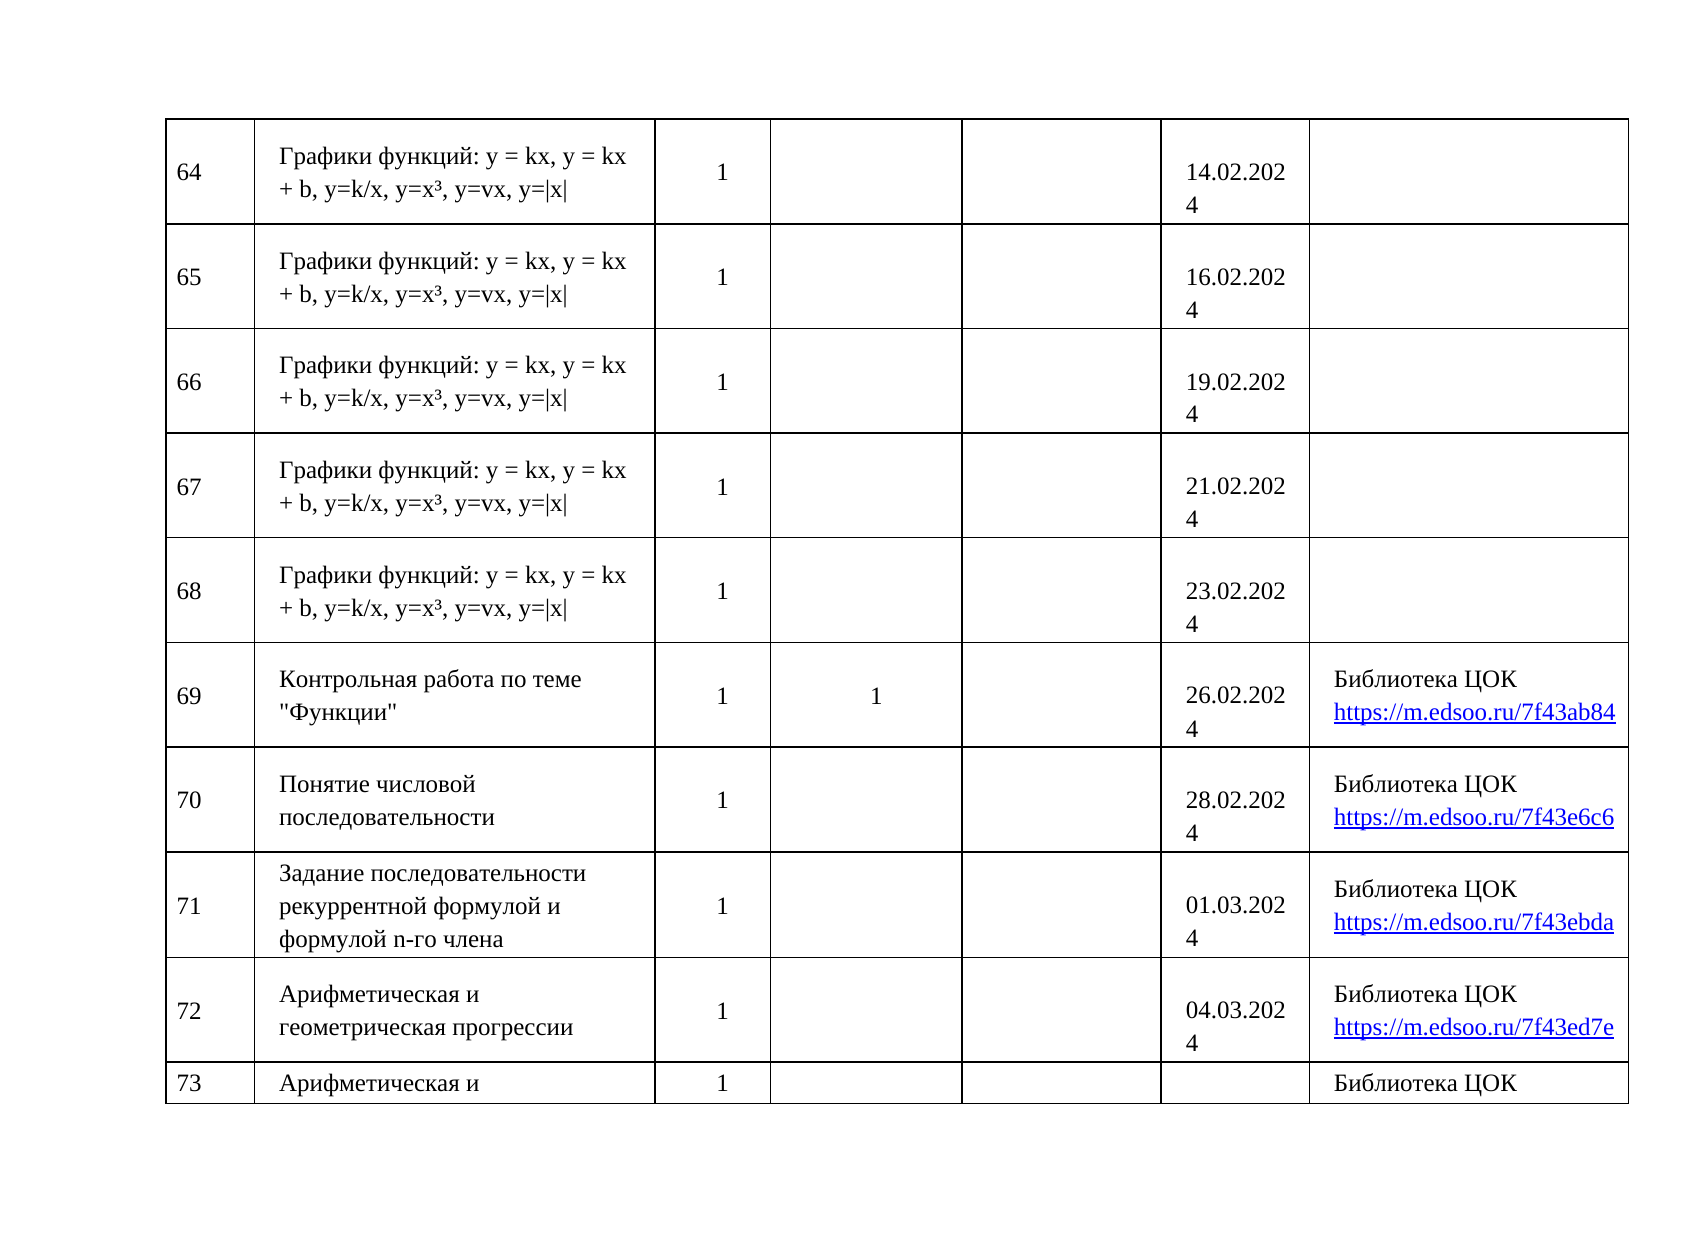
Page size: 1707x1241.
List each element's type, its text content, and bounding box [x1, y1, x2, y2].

table_cell 66 [167, 329, 254, 432]
table_cell Библиотека ЦОК https://m.edsoo.ru/7f43e6c6 [1310, 748, 1628, 851]
table_cell 28.02.2024 [1162, 748, 1309, 851]
table_cell 1 [771, 643, 961, 746]
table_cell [255, 225, 654, 327]
table_cell [1310, 225, 1628, 327]
table_cell 64 [167, 120, 254, 223]
table_cell [963, 748, 1160, 851]
table_cell [963, 643, 1160, 746]
table_cell 16.02.2024 [1162, 225, 1309, 327]
table_cell [963, 434, 1160, 537]
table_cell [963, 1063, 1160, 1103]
table_cell [771, 538, 961, 642]
table_cell 1 [656, 748, 770, 851]
table_cell 71 [167, 853, 254, 956]
table_cell 19.02.2024 [1162, 329, 1309, 432]
table_cell 1 [656, 958, 770, 1061]
table_cell Графики функций: y = kx, y = kx + b, y=k/x, y=x³, y=vx, y=|x| [255, 538, 654, 642]
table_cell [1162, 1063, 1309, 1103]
table_cell 73 [167, 1063, 254, 1103]
table_cell 65 [167, 225, 254, 327]
table_cell 67 [167, 434, 254, 537]
table_cell 72 [167, 958, 254, 1061]
table_cell [771, 120, 961, 223]
table_cell 26.02.2024 [1162, 643, 1309, 746]
table_cell [1310, 434, 1628, 537]
table_cell 14.02.2024 [1162, 120, 1309, 223]
table_cell [1310, 120, 1628, 223]
table_cell [1310, 538, 1628, 642]
table_cell 1 [656, 225, 770, 327]
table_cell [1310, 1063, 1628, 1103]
table_cell [963, 225, 1160, 327]
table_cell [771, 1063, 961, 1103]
table_cell [1310, 329, 1628, 432]
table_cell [255, 329, 654, 432]
table_cell 01.03.2024 [1162, 853, 1309, 956]
table_cell [771, 748, 961, 851]
table_cell 1 [656, 538, 770, 642]
table_cell [963, 120, 1160, 223]
table_cell [963, 329, 1160, 432]
table_cell 1 [656, 434, 770, 537]
table_cell 68 [167, 538, 254, 642]
table_cell 1 [656, 329, 770, 432]
table_cell 1 [656, 643, 770, 746]
table_cell 04.03.2024 [1162, 958, 1309, 1061]
table_cell [771, 958, 961, 1061]
table_cell 23.02.2024 [1162, 538, 1309, 642]
table_cell 1 [656, 853, 770, 956]
table_cell 70 [167, 748, 254, 851]
table_cell [771, 225, 961, 327]
table_cell Задание последовательности рекуррентной формулой и формулой n-го члена [255, 853, 654, 956]
table_cell [963, 538, 1160, 642]
table_cell Библиотека ЦОК https://m.edsoo.ru/7f43ab84 [1310, 643, 1628, 746]
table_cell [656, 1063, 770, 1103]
table_cell 21.02.2024 [1162, 434, 1309, 537]
table_cell Графики функций: y = kx, y = kx + b, y=k/x, y=x³, y=vx, y=|x| [255, 434, 654, 537]
table_cell [771, 329, 961, 432]
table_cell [255, 120, 654, 223]
table_cell Понятие числовой последовательности [255, 748, 654, 851]
table_cell 69 [167, 643, 254, 746]
table_cell [963, 853, 1160, 956]
table_cell 1 [656, 120, 770, 223]
table_cell Библиотека ЦОК https://m.edsoo.ru/7f43ebda [1310, 853, 1628, 956]
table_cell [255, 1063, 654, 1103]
table_cell Арифметическая и геометрическая прогрессии [255, 958, 654, 1061]
table_cell Контрольная работа по теме "Функции" [255, 643, 654, 746]
table_cell [963, 958, 1160, 1061]
table_cell Библиотека ЦОК https://m.edsoo.ru/7f43ed7e [1310, 958, 1628, 1061]
table_cell [771, 853, 961, 956]
table_cell [771, 434, 961, 537]
